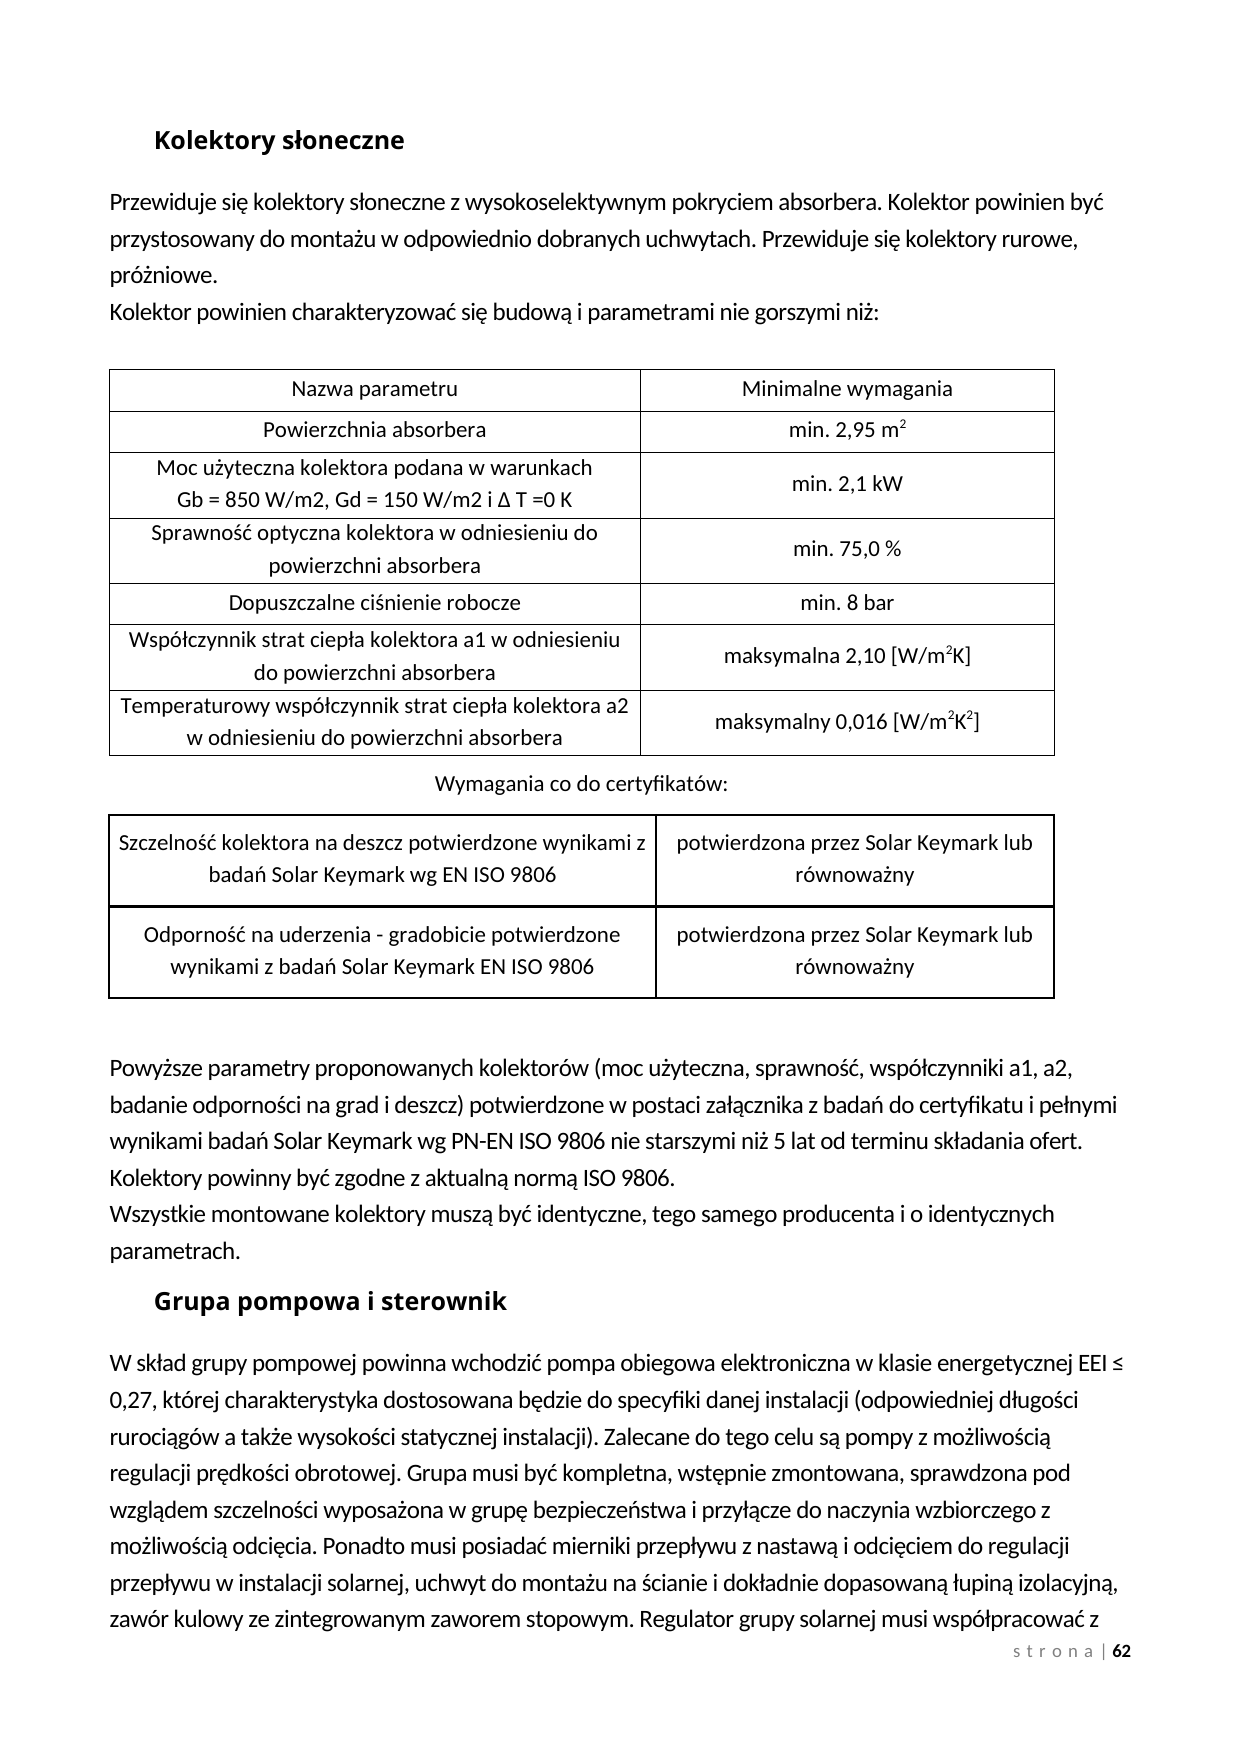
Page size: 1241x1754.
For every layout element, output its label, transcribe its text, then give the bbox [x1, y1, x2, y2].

text Przewiduje się kolektory słoneczne z wysokoselektywnym pokryciem absorbera. Kolektor powinien być przystosowany do montażu w odpowiednio dobranych uchwytach. Przewiduje się kolektory rurowe, próżniowe. [109, 186, 1131, 290]
table_cell Powierzchnia absorbera [110, 412, 640, 452]
table_cell Sprawność optyczna kolektora w odniesieniu do powierzchni absorbera [110, 519, 640, 583]
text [109, 1348, 1131, 1634]
list Grupa pompowa i sterownik [154, 1284, 1131, 1318]
table_cell [109, 999, 1054, 1003]
table_cell min. 2,1 kW [641, 453, 1054, 517]
table_cell maksymalna 2,10 [W/m2K] [641, 625, 1054, 690]
table_cell Dopuszczalne ciśnienie robocze [110, 584, 640, 624]
table_header Minimalne wymagania [641, 370, 1054, 411]
text Kolektor powinien charakteryzować się budową i parametrami nie gorszymi niż: [109, 296, 1131, 326]
text Powyższe parametry proponowanych kolektorów (moc użyteczna, sprawność, współczynniki a1, a2, badanie odporności na grad i deszcz) potwierdzone w postaci załącznika z badań do certyfikatu i pełnymi wynikami badań Solar Keymark wg PN-EN ISO 9806 nie starszymi niż 5 lat od terminu składania ofert. Kolektory powinny być zgodne z aktualną normą ISO 9806. [109, 1052, 1131, 1192]
table_cell Temperaturowy współczynnik strat ciepła kolektora a2 w odniesieniu do powierzchni absorbera [110, 691, 640, 755]
table_cell Wymagania co do certyfikatów: [109, 756, 1054, 814]
table_cell potwierdzona przez Solar Keymark lub równoważny [657, 908, 1053, 997]
list Kolektory słoneczne [154, 123, 1131, 157]
table_cell Współczynnik strat ciepła kolektora a1 w odniesieniu do powierzchni absorbera [110, 625, 640, 690]
table_cell maksymalny 0,016 [W/m2K2] [641, 691, 1054, 755]
table_cell min. 2,95 m2 [641, 412, 1054, 452]
table_cell min. 75,0 % [641, 519, 1054, 583]
table_cell min. 8 bar [641, 584, 1054, 624]
text Wszystkie montowane kolektory muszą być identyczne, tego samego producenta i o identycznych parametrach. [109, 1198, 1131, 1266]
table_cell Moc użyteczna kolektora podana w warunkach Gb = 850 W/m2, Gd = 150 W/m2 i Δ T =0 K [110, 453, 640, 517]
table_cell Odporność na uderzenia - gradobicie potwierdzone wynikami z badań Solar Keymark EN ISO 9806 [110, 908, 655, 997]
table_cell potwierdzona przez Solar Keymark lub równoważny [657, 816, 1053, 905]
table_header Nazwa parametru [110, 370, 640, 411]
table_cell Szczelność kolektora na deszcz potwierdzone wynikami z badań Solar Keymark wg EN ISO 9806 [110, 816, 655, 905]
